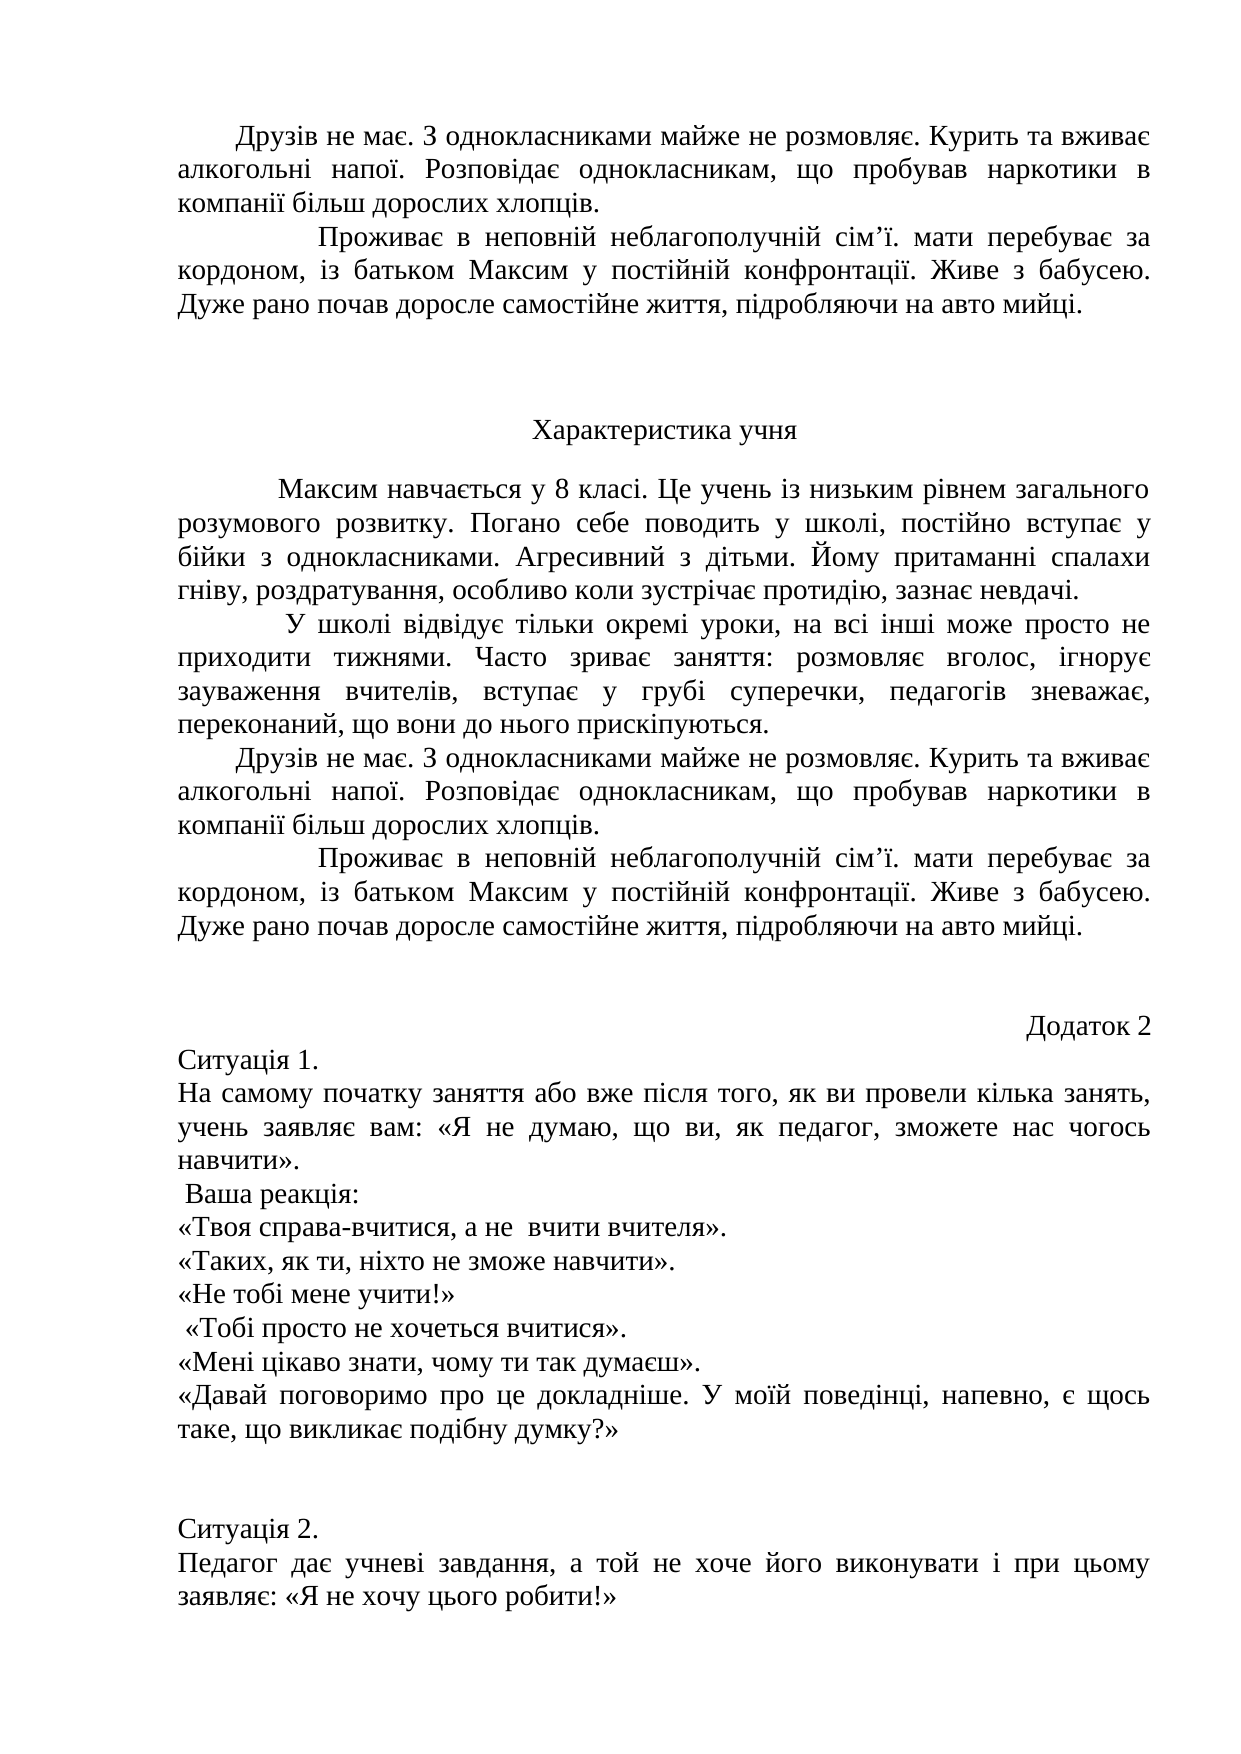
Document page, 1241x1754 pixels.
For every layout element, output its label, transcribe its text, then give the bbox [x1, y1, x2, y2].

text Педагог дає учневі завдання, а той не хоче його виконувати і при цьому заявляє: «Я не хочу цього робити!» [177, 1545, 1152, 1612]
text Проживає в неповній неблагополучній сім’ї. мати перебуває за кордоном, із батьком Максим у постійній конфронтації. Живе з бабусею. Дуже рано почав доросле самостійне життя, підробляючи на авто мийці. [177, 841, 1152, 941]
text Характеристика учня [177, 412, 1152, 446]
text «Таких, як ти, ніхто не зможе навчити». [177, 1243, 1152, 1277]
text Проживає в неповній неблагополучній сім’ї. мати перебуває за кордоном, із батьком Максим у постійній конфронтації. Живе з бабусею. Дуже рано почав доросле самостійне життя, підробляючи на авто мийці. [177, 219, 1152, 319]
text На самому початку заняття або вже після того, як ви провели кілька занять, учень заявляє вам: «Я не думаю, що ви, як педагог, зможете нас чогось навчити». [177, 1075, 1152, 1176]
text Ситуація 2. [177, 1511, 1152, 1545]
text У школі відвідує тільки окремі уроки, на всі інші може просто не приходити тижнями. Часто зриває заняття: розмовляє вголос, ігнорує зауваження вчителів, вступає у грубі суперечки, педагогів зневажає, переконаний, що вони до нього прискіпуються. [177, 606, 1152, 740]
text Ситуація 1. [177, 1042, 1152, 1075]
text Друзів не має. З однокласниками майже не розмовляє. Курить та вживає алкогольні напої. Розповідає однокласникам, що пробував наркотики в компанії більш дорослих хлопців. [177, 118, 1152, 219]
text «Мені цікаво знати, чому ти так думаєш». [177, 1344, 1152, 1377]
text Додаток 2 [177, 1008, 1152, 1042]
text «Давай поговоримо про це докладніше. У моїй поведінці, напевно, є щось таке, що викликає подібну думку?» [177, 1377, 1152, 1444]
text «Твоя справа-вчитися, а не вчити вчителя». [177, 1209, 1152, 1243]
text Ваша реакція: [177, 1176, 1152, 1209]
text «Тобі просто не хочеться вчитися». [177, 1310, 1152, 1344]
text «Не тобі мене учити!» [177, 1277, 1152, 1310]
text Друзів не має. З однокласниками майже не розмовляє. Курить та вживає алкогольні напої. Розповідає однокласникам, що пробував наркотики в компанії більш дорослих хлопців. [177, 740, 1152, 841]
